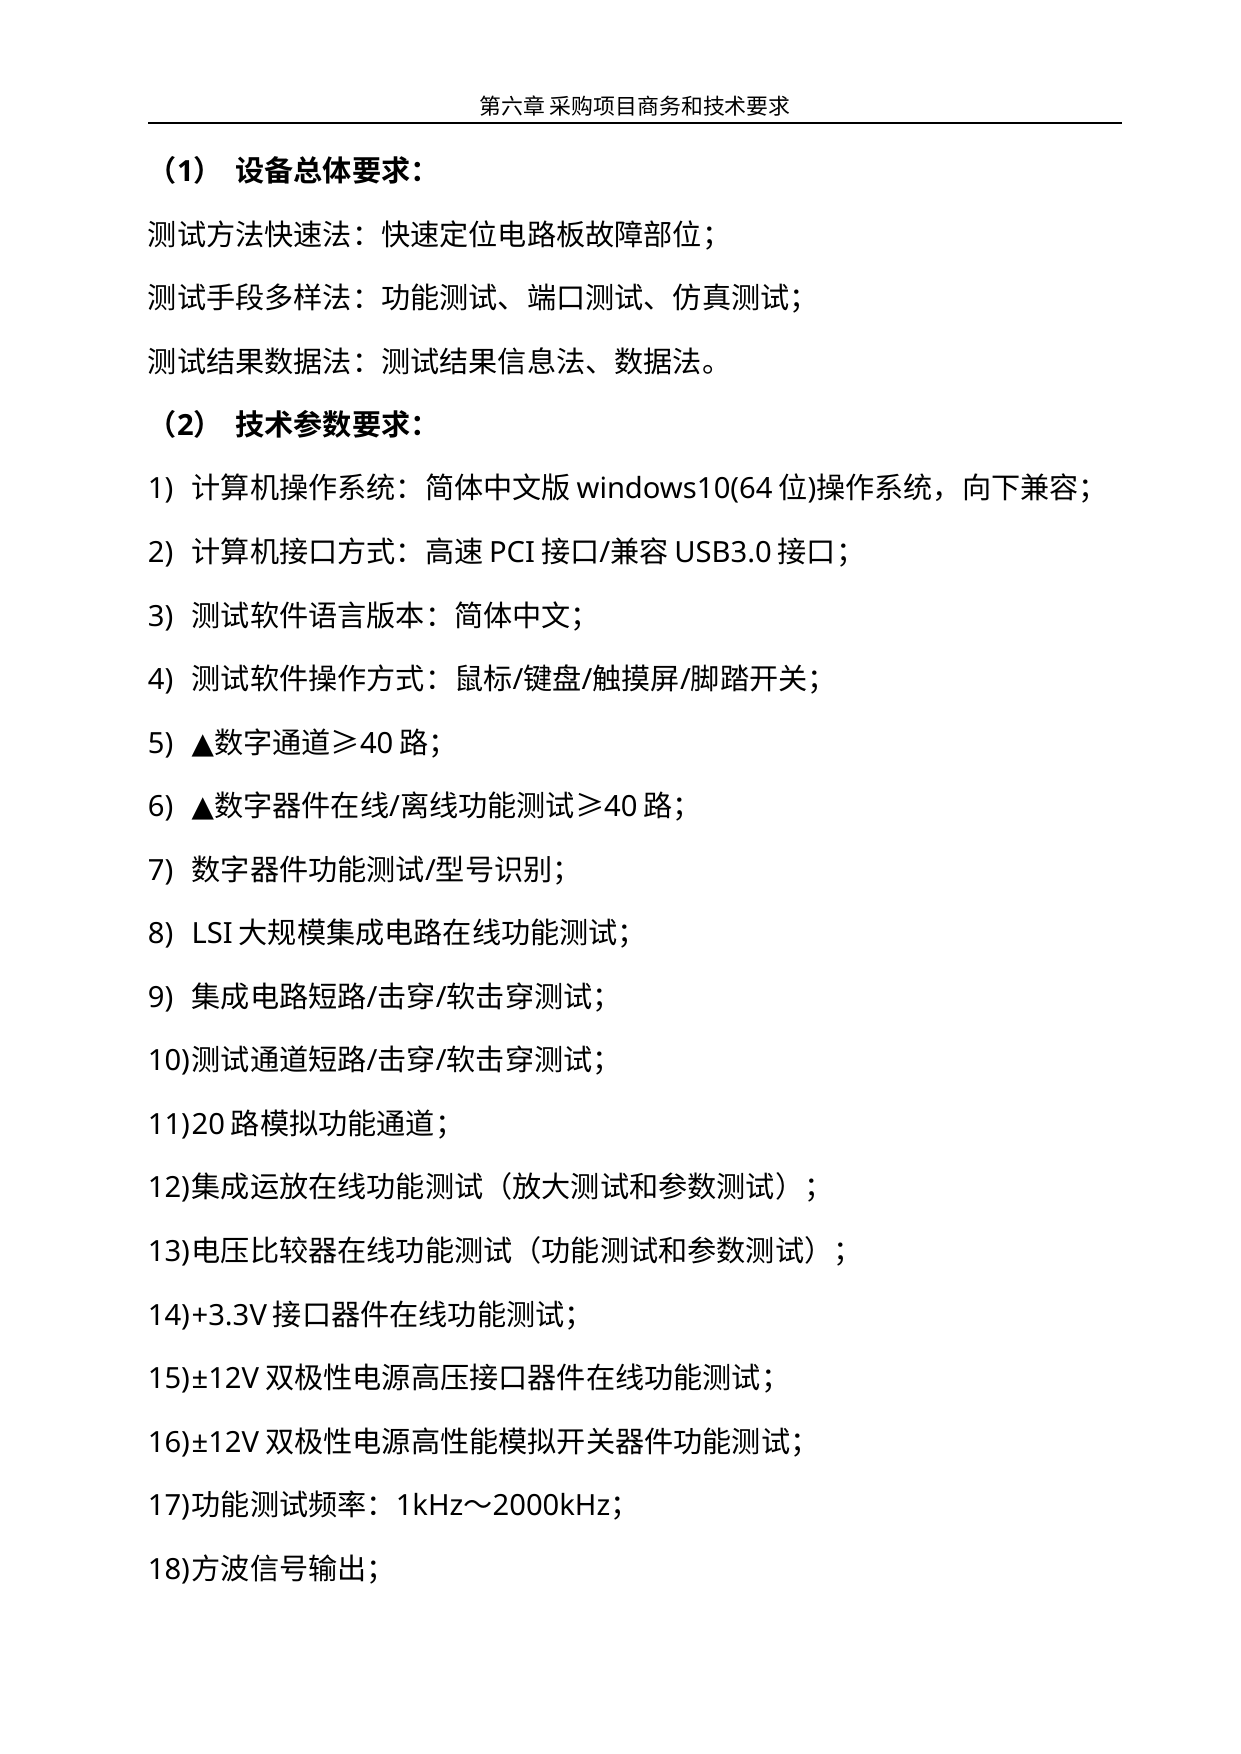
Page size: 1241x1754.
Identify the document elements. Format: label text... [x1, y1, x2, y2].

list 方波信号输出； [148, 1545, 1122, 1588]
list LSI大规模集成电路在线功能测试； [148, 910, 1122, 952]
list 计算机接口方式：高速PCI接口/兼容USB3.0接口； [148, 529, 1122, 571]
text 测试手段多样法：功能测试、端口测试、仿真测试； [148, 275, 1122, 317]
list 集成运放在线功能测试（放大测试和参数测试）； [148, 1164, 1122, 1206]
list 电压比较器在线功能测试（功能测试和参数测试）； [148, 1228, 1122, 1270]
list 测试通道短路/击穿/软击穿测试； [148, 1037, 1122, 1079]
list 设备总体要求： [148, 148, 1122, 190]
list 计算机操作系统：简体中文版windows10(64位)操作系统，向下兼容； [148, 465, 1122, 507]
list +3.3V接口器件在线功能测试； [148, 1291, 1122, 1333]
text 测试方法快速法：快速定位电路板故障部位； [148, 211, 1122, 253]
list 测试软件操作方式：鼠标/键盘/触摸屏/脚踏开关； [148, 656, 1122, 698]
list 测试软件语言版本：简体中文； [148, 592, 1122, 634]
list 数字器件功能测试/型号识别； [148, 846, 1122, 889]
list ▲数字通道≥40路； [148, 719, 1122, 762]
list ±12V双极性电源高性能模拟开关器件功能测试； [148, 1418, 1122, 1461]
list ▲数字器件在线/离线功能测试≥40路； [148, 783, 1122, 825]
list 技术参数要求： [148, 402, 1122, 444]
list ±12V双极性电源高压接口器件在线功能测试； [148, 1355, 1122, 1397]
list 功能测试频率：1kHz～2000kHz； [148, 1482, 1122, 1524]
list 20路模拟功能通道； [148, 1101, 1122, 1143]
list 集成电路短路/击穿/软击穿测试； [148, 973, 1122, 1016]
text 测试结果数据法：测试结果信息法、数据法。 [148, 338, 1122, 380]
